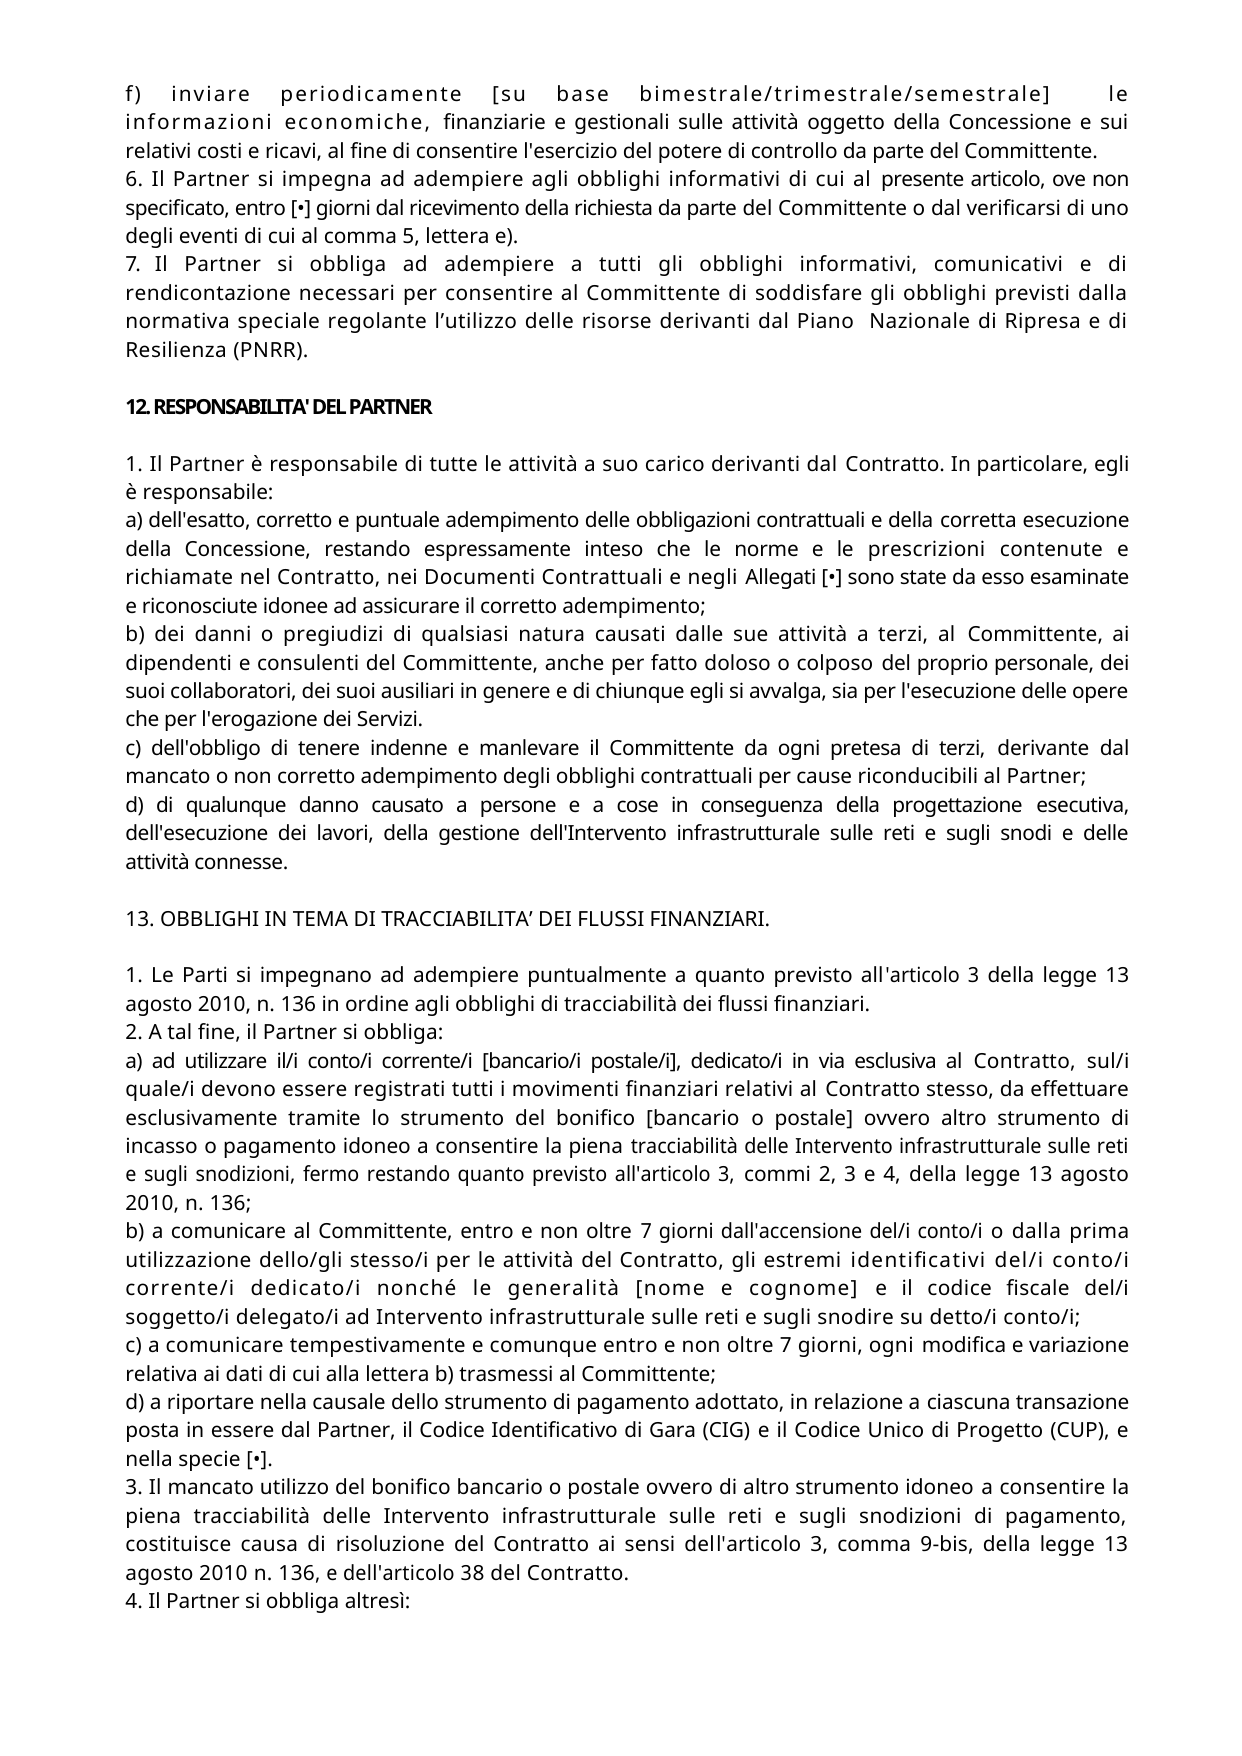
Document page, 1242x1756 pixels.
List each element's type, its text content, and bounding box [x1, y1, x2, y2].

text 1. Il Partner è responsabile di tutte le attività a suo carico derivanti dal Contratto. In particolare, egli è responsabile: [125, 449, 1129, 506]
text 7. Il Partner si obbliga ad adempiere a tutti gli obblighi informativi, comunicativi e di rendicontazione necessari per consentire al Committente di soddisfare gli obblighi previsti dalla normativa speciale regolante l’utilizzo delle risorse derivanti dal Piano Nazionale di Ripresa e di Resilienza (PNRR). [125, 249, 1129, 363]
text 6. Il Partner si impegna ad adempiere agli obblighi informativi di cui al presente articolo, ove non specificato, entro [•] giorni dal ricevimento della richiesta da parte del Committente o dal verificarsi di uno degli eventi di cui al comma 5, lettera e). [125, 164, 1129, 249]
text d) a riportare nella causale dello strumento di pagamento adottato, in relazione a ciascuna transazione posta in essere dal Partner, il Codice Identificativo di Gara (CIG) e il Codice Unico di Progetto (CUP), e nella specie [•]. [125, 1387, 1129, 1472]
text 2. A tal fine, il Partner si obbliga: [125, 1017, 1129, 1046]
text 4. Il Partner si obbliga altresì: [125, 1586, 1129, 1614]
text 13. OBBLIGHI IN TEMA DI TRACCIABILITA’ DEI FLUSSI FINANZIARI. [125, 904, 1129, 932]
text 1. Le Parti si impegnano ad adempiere puntualmente a quanto previsto all'articolo 3 della legge 13 agosto 2010, n. 136 in ordine agli obblighi di tracciabilità dei flussi finanziari. [125, 961, 1129, 1017]
text f) inviare periodicamente [su base bimestrale/trimestrale/semestrale] le informazioni economiche, finanziarie e gestionali sulle attività oggetto della Concessione e sui relativi costi e ricavi, al fine di consentire l'esercizio del potere di controllo da parte del Committente. [125, 79, 1129, 164]
text b) a comunicare al Committente, entro e non oltre 7 giorni dall'accensione del/i conto/i o dalla prima utilizzazione dello/gli stesso/i per le attività del Contratto, gli estremi identificativi del/i conto/i corrente/i dedicato/i nonché le generalità [nome e cognome] e il codice fiscale del/i soggetto/i delegato/i ad Intervento infrastrutturale sulle reti e sugli snodire su detto/i conto/i; [125, 1216, 1129, 1330]
text 3. Il mancato utilizzo del bonifico bancario o postale ovvero di altro strumento idoneo a consentire la piena tracciabilità delle Intervento infrastrutturale sulle reti e sugli snodizioni di pagamento, costituisce causa di risoluzione del Contratto ai sensi dell'articolo 3, comma 9-bis, della legge 13 agosto 2010 n. 136, e dell'articolo 38 del Contratto. [125, 1472, 1129, 1586]
text a) dell'esatto, corretto e puntuale adempimento delle obbligazioni contrattuali e della corretta esecuzione della Concessione, restando espressamente inteso che le norme e le prescrizioni contenute e richiamate nel Contratto, nei Documenti Contrattuali e negli Allegati [•] sono state da esso esaminate e riconosciute idonee ad assicurare il corretto adempimento; [125, 506, 1129, 619]
text d) di qualunque danno causato a persone e a cose in conseguenza della progettazione esecutiva, dell'esecuzione dei lavori, della gestione dell'Intervento infrastrutturale sulle reti e sugli snodi e delle attività connesse. [125, 790, 1129, 875]
text b) dei danni o pregiudizi di qualsiasi natura causati dalle sue attività a terzi, al Committente, ai dipendenti e consulenti del Committente, anche per fatto doloso o colposo del proprio personale, dei suoi collaboratori, dei suoi ausiliari in genere e di chiunque egli si avvalga, sia per l'esecuzione delle opere che per l'erogazione dei Servizi. [125, 619, 1129, 733]
text c) dell'obbligo di tenere indenne e manlevare il Committente da ogni pretesa di terzi, derivante dal mancato o non corretto adempimento degli obblighi contrattuali per cause riconducibili al Partner; [125, 733, 1129, 790]
text 12. RESPONSABILITA' DEL PARTNER [125, 392, 1129, 420]
text c) a comunicare tempestivamente e comunque entro e non oltre 7 giorni, ogni modifica e variazione relativa ai dati di cui alla lettera b) trasmessi al Committente; [125, 1330, 1129, 1387]
text a) ad utilizzare il/i conto/i corrente/i [bancario/i postale/i], dedicato/i in via esclusiva al Contratto, sul/i quale/i devono essere registrati tutti i movimenti finanziari relativi al Contratto stesso, da effettuare esclusivamente tramite lo strumento del bonifico [bancario o postale] ovvero altro strumento di incasso o pagamento idoneo a consentire la piena tracciabilità delle Intervento infrastrutturale sulle reti e sugli snodizioni, fermo restando quanto previsto all'articolo 3, commi 2, 3 e 4, della legge 13 agosto 2010, n. 136; [125, 1046, 1129, 1216]
